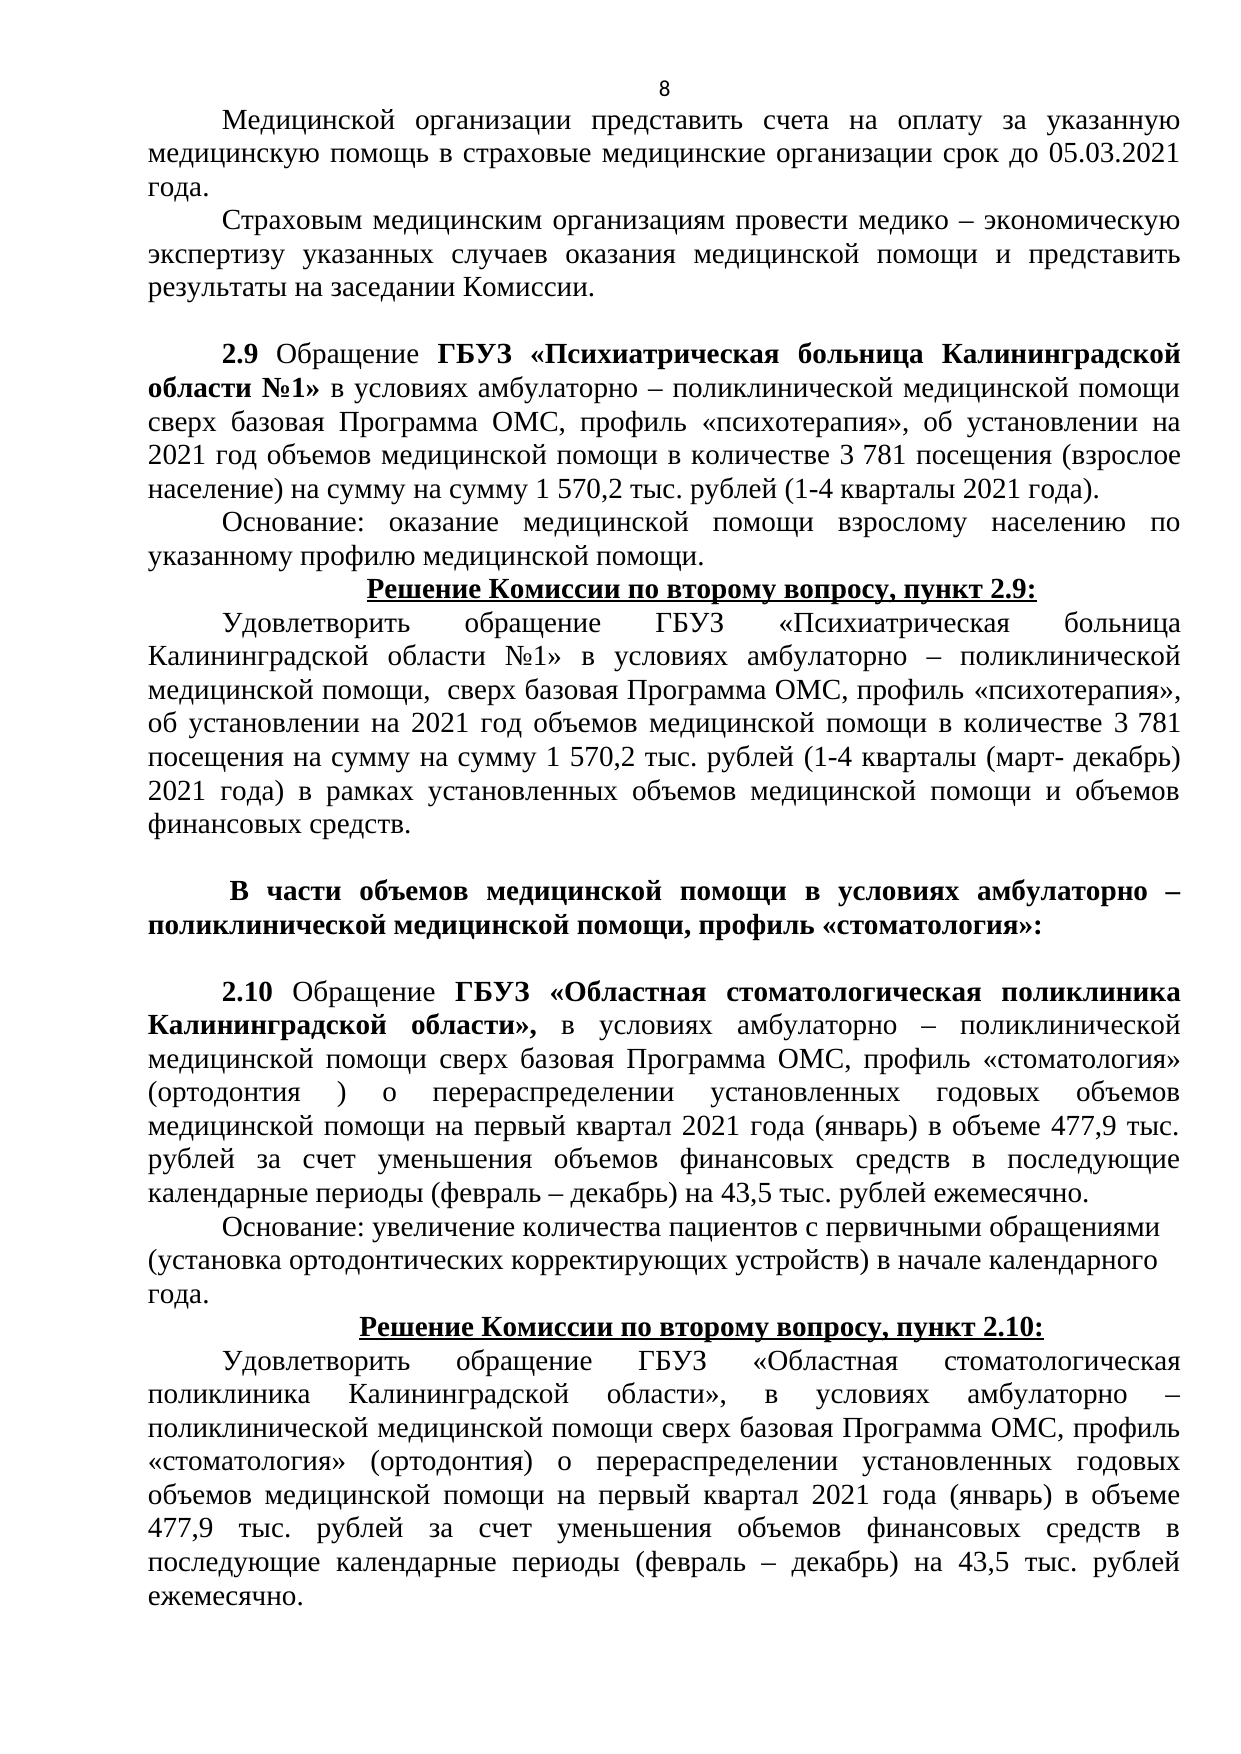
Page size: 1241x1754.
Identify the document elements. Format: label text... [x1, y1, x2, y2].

text Страховым медицинским организациям провести медико – экономическую экспертизу указанных случаев оказания медицинской помощи и представить результаты на заседании Комиссии. [148, 202, 1181, 303]
text Удовлетворить обращение ГБУЗ «Психиатрическая больница Калининградской области №1» в условиях амбулаторно – поликлинической медицинской помощи, сверх базовая Программа ОМС, профиль «психотерапия», об установлении на 2021 год объемов медицинской помощи в количестве 3 781 посещения на сумму на сумму 1 570,2 тыс. рублей (1-4 кварталы (март- декабрь) 2021 года) в рамках установленных объемов медицинской помощи и объемов финансовых средств. [148, 605, 1181, 840]
text Основание: оказание медицинской помощи взрослому населению по указанному профилю медицинской помощи. [148, 504, 1181, 571]
text 2.9 Обращение ГБУЗ «Психиатрическая больница Калининградской области №1» в условиях амбулаторно – поликлинической медицинской помощи сверх базовая Программа ОМС, профиль «психотерапия», об установлении на 2021 год объемов медицинской помощи в количестве 3 781 посещения (взрослое население) на сумму на сумму 1 570,2 тыс. рублей (1-4 кварталы 2021 года). [148, 337, 1181, 504]
text Медицинской организации представить счета на оплату за указанную медицинскую помощь в страховые медицинские организации срок до 05.03.2021 года. [148, 102, 1181, 202]
text Основание: увеличение количества пациентов с первичными обращениями (установка ортодонтических корректирующих устройств) в начале календарного года. [148, 1209, 1181, 1309]
text 2.10 Обращение ГБУЗ «Областная стоматологическая поликлиника Калининградской области», в условиях амбулаторно – поликлинической медицинской помощи сверх базовая Программа ОМС, профиль «стоматология» (ортодонтия ) о перераспределении установленных годовых объемов медицинской помощи на первый квартал 2021 года (январь) в объеме 477,9 тыс. рублей за счет уменьшения объемов финансовых средств в последующие календарные периоды (февраль – декабрь) на 43,5 тыс. рублей ежемесячно. [148, 974, 1181, 1209]
text Удовлетворить обращение ГБУЗ «Областная стоматологическая поликлиника Калининградской области», в условиях амбулаторно – поликлинической медицинской помощи сверх базовая Программа ОМС, профиль «стоматология» (ортодонтия) о перераспределении установленных годовых объемов медицинской помощи на первый квартал 2021 года (январь) в объеме 477,9 тыс. рублей за счет уменьшения объемов финансовых средств в последующие календарные периоды (февраль – декабрь) на 43,5 тыс. рублей ежемесячно. [148, 1343, 1181, 1611]
text Решение Комиссии по второму вопросу, пункт 2.10: [148, 1309, 1181, 1343]
text В части объемов медицинской помощи в условиях амбулаторно – поликлинической медицинской помощи, профиль «стоматология»: [148, 873, 1181, 940]
text Решение Комиссии по второму вопросу, пункт 2.9: [148, 571, 1181, 605]
